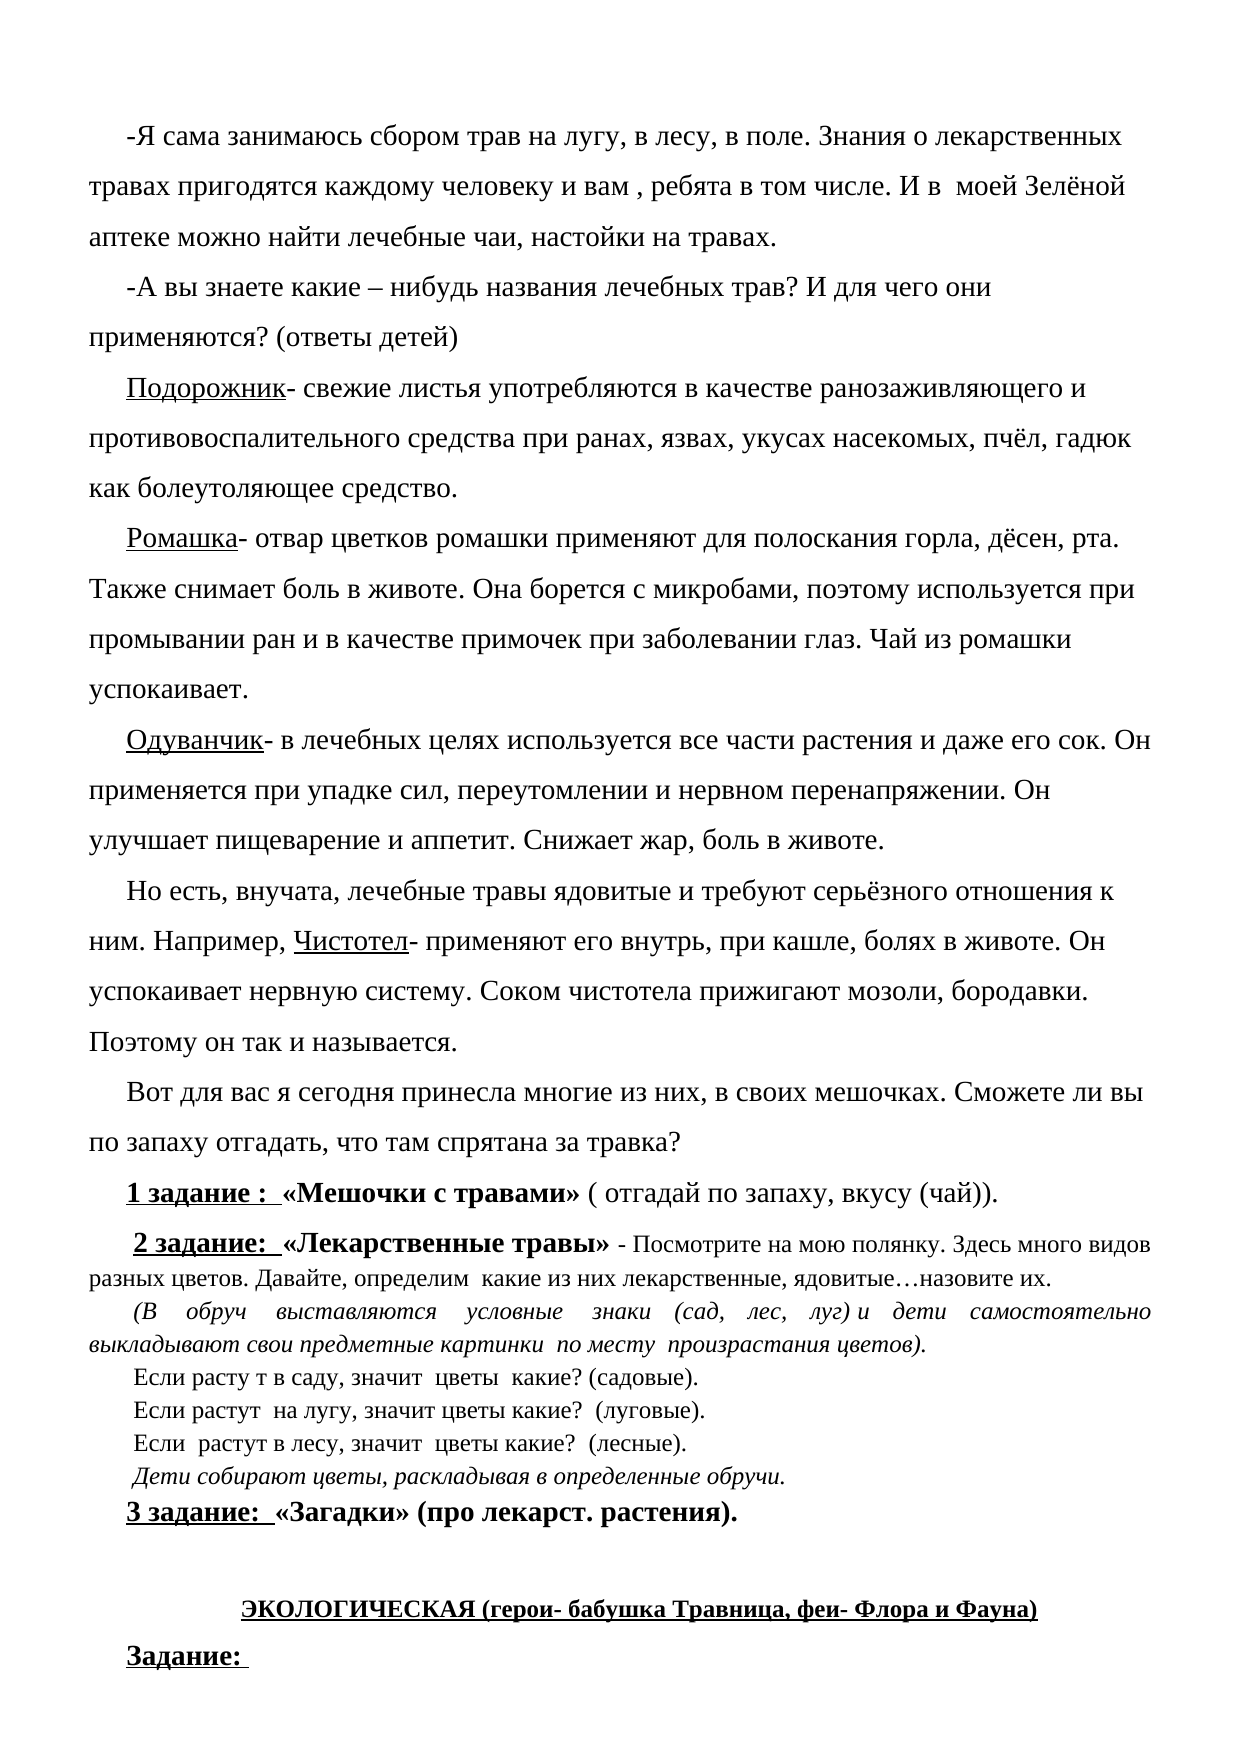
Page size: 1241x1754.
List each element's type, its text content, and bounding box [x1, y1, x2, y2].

text Если растут на лугу, значит цветы какие? (луговые). [89, 1395, 1152, 1424]
text Одуванчик- в лечебных целях используется все части растения и даже его сок. Он применяется при упадке сил, переутомлении и нервном перенапряжении. Он улучшает пищеварение и аппетит. Снижает жар, боль в животе. [89, 722, 1152, 856]
text Если расту т в саду, значит цветы какие? (садовые). [89, 1362, 1152, 1391]
text Если растут в лесу, значит цветы какие? (лесные). [89, 1428, 1152, 1457]
text -А вы знаете какие – нибудь названия лечебных трав? И для чего они применяются? (ответы детей) [89, 269, 1152, 353]
text Но есть, внучата, лечебные травы ядовитые и требуют серьёзного отношения к ним. Например, Чистотел- применяют его внутрь, при кашле, болях в животе. Он успокаивает нервную систему. Соком чистотела прижигают мозоли, бородавки. Поэтому он так и называется. [89, 873, 1152, 1057]
text 1 задание : «Мешочки с травами» ( отгадай по запаху, вкусу (чай)). [89, 1175, 1152, 1208]
text -Я сама занимаюсь сбором трав на лугу, в лесу, в поле. Знания о лекарственных травах пригодятся каждому человеку и вам , ребята в том числе. И в моей Зелёной аптеке можно найти лечебные чаи, настойки на травах. [89, 118, 1152, 252]
text (В обруч выставляются условные знаки (сад, лес, луг) и дети самостоятельно выкладывают свои предметные картинки по месту произрастания цветов). [89, 1296, 1152, 1358]
text Подорожник- свежие листья употребляются в качестве ранозаживляющего и противовоспалительного средства при ранах, язвах, укусах насекомых, пчёл, гадюк как болеутоляющее средство. [89, 370, 1152, 504]
text 2 задание: «Лекарственные травы» - Посмотрите на мою полянку. Здесь много видов разных цветов. Давайте, определим какие из них лекарственные, ядовитые…назовите их. [89, 1225, 1152, 1292]
text Ромашка- отвар цветков ромашки применяют для полоскания горла, дёсен, рта. Также снимает боль в животе. Она борется с микробами, поэтому используется при промывании ран и в качестве примочек при заболевании глаз. Чай из ромашки успокаивает. [89, 521, 1152, 705]
text Задание: [89, 1638, 1152, 1671]
text Дети собирают цветы, раскладывая в определенные обручи. [89, 1461, 1152, 1490]
text 3 задание: «Загадки» (про лекарст. растения). [89, 1494, 1152, 1527]
text Вот для вас я сегодня принесла многие из них, в своих мешочках. Сможете ли вы по запаху отгадать, что там спрятана за травка? [89, 1074, 1152, 1158]
text ЭКОЛОГИЧЕСКАЯ (герои- бабушка Травница, феи- Флора и Фауна) [89, 1594, 1152, 1623]
